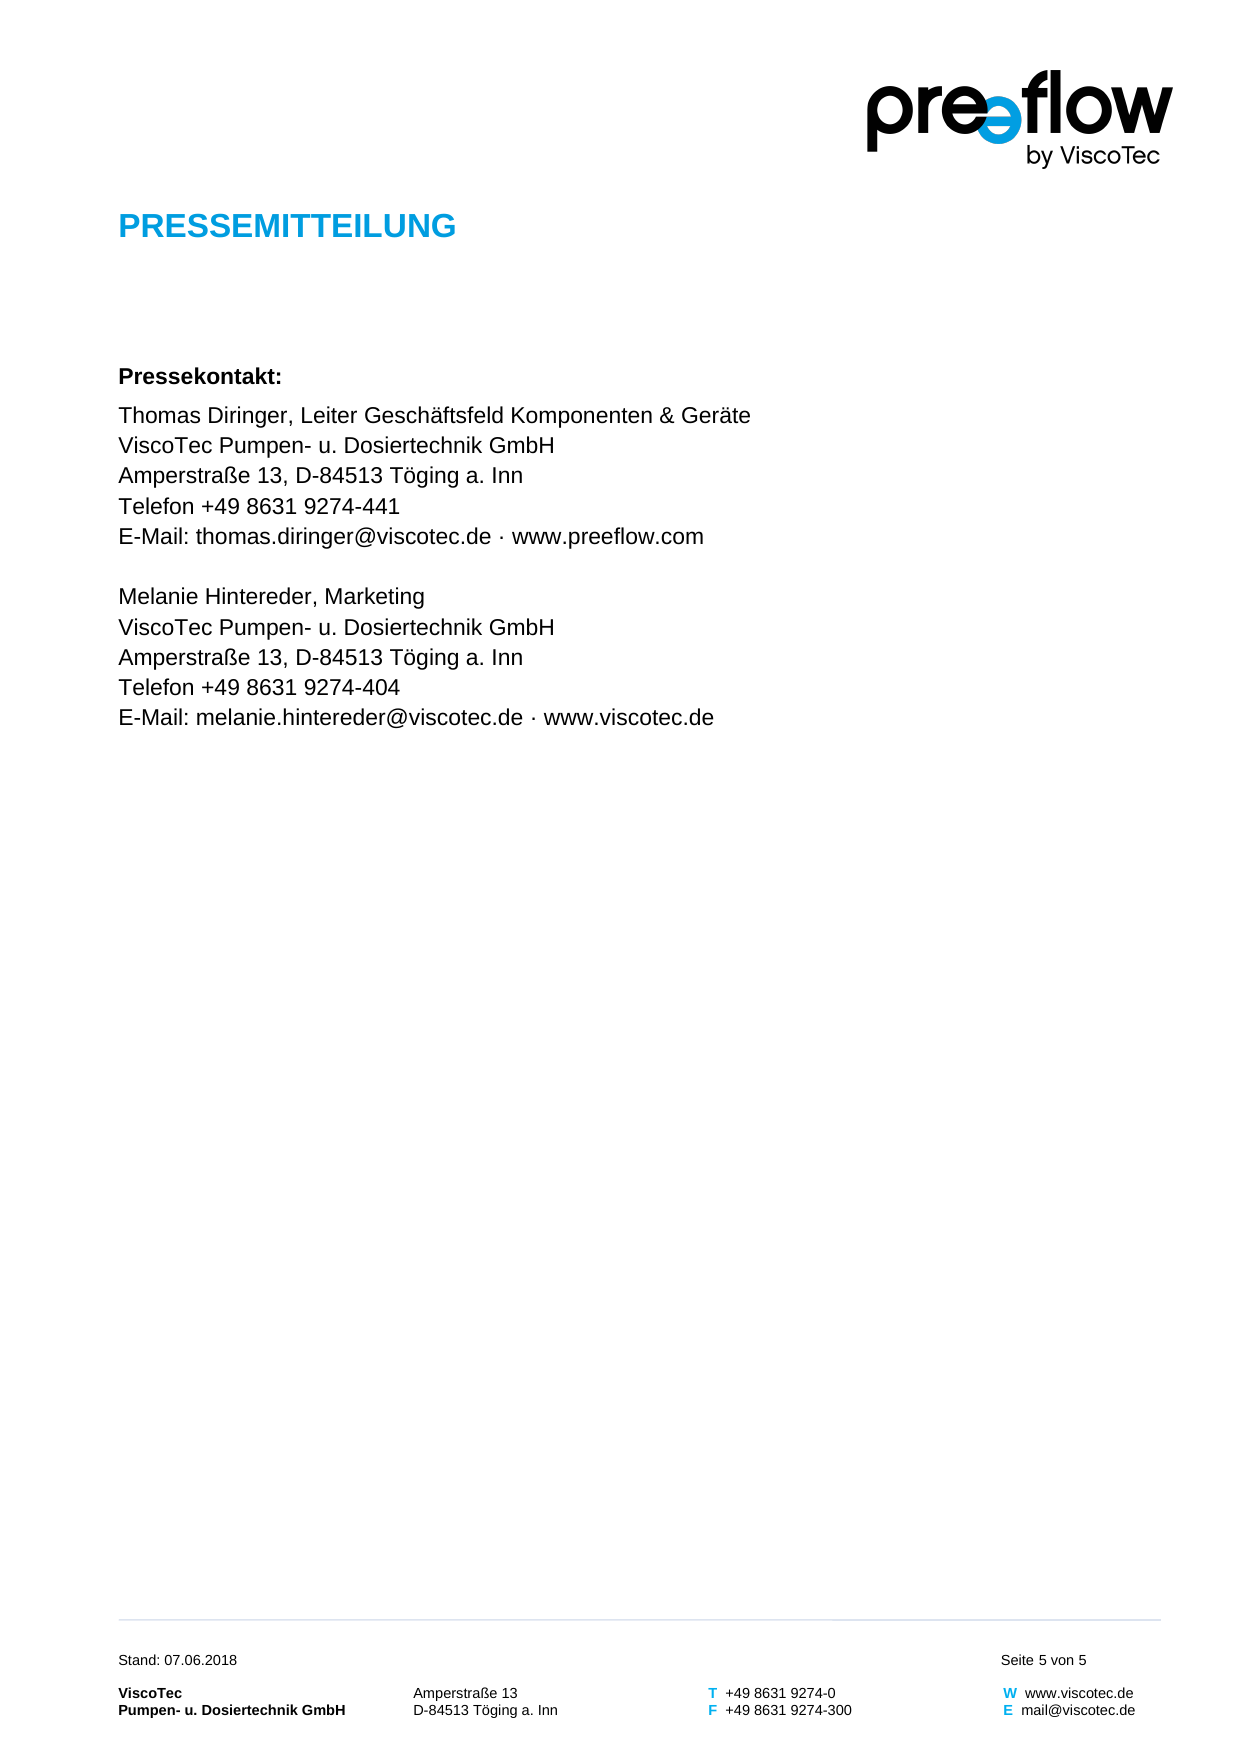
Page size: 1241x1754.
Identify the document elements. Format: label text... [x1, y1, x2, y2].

text Thomas Diringer, Leiter Geschäftsfeld Komponenten & Geräte [118, 402, 1167, 428]
picture [867, 70, 1173, 169]
subtitle Pressekontakt: [118, 363, 1019, 389]
text Amperstraße 13, D-84513 Töging a. Inn [118, 462, 1167, 489]
text Amperstraße 13, D-84513 Töging a. Inn [118, 644, 1167, 670]
text E-Mail: melanie.hintereder@viscotec.de · www.viscotec.de [118, 704, 1167, 731]
text ViscoTec Pumpen- u. Dosiertechnik GmbH [118, 613, 1167, 640]
text ViscoTec Pumpen- u. Dosiertechnik GmbH [118, 432, 1167, 459]
text Melanie Hintereder, Marketing [118, 583, 1167, 610]
text Telefon +49 8631 9274-404 [118, 674, 1167, 700]
text Telefon +49 8631 9274-441 [118, 493, 1167, 519]
text E-Mail: thomas.diringer@viscotec.de · www.preeflow.com [118, 523, 1167, 549]
